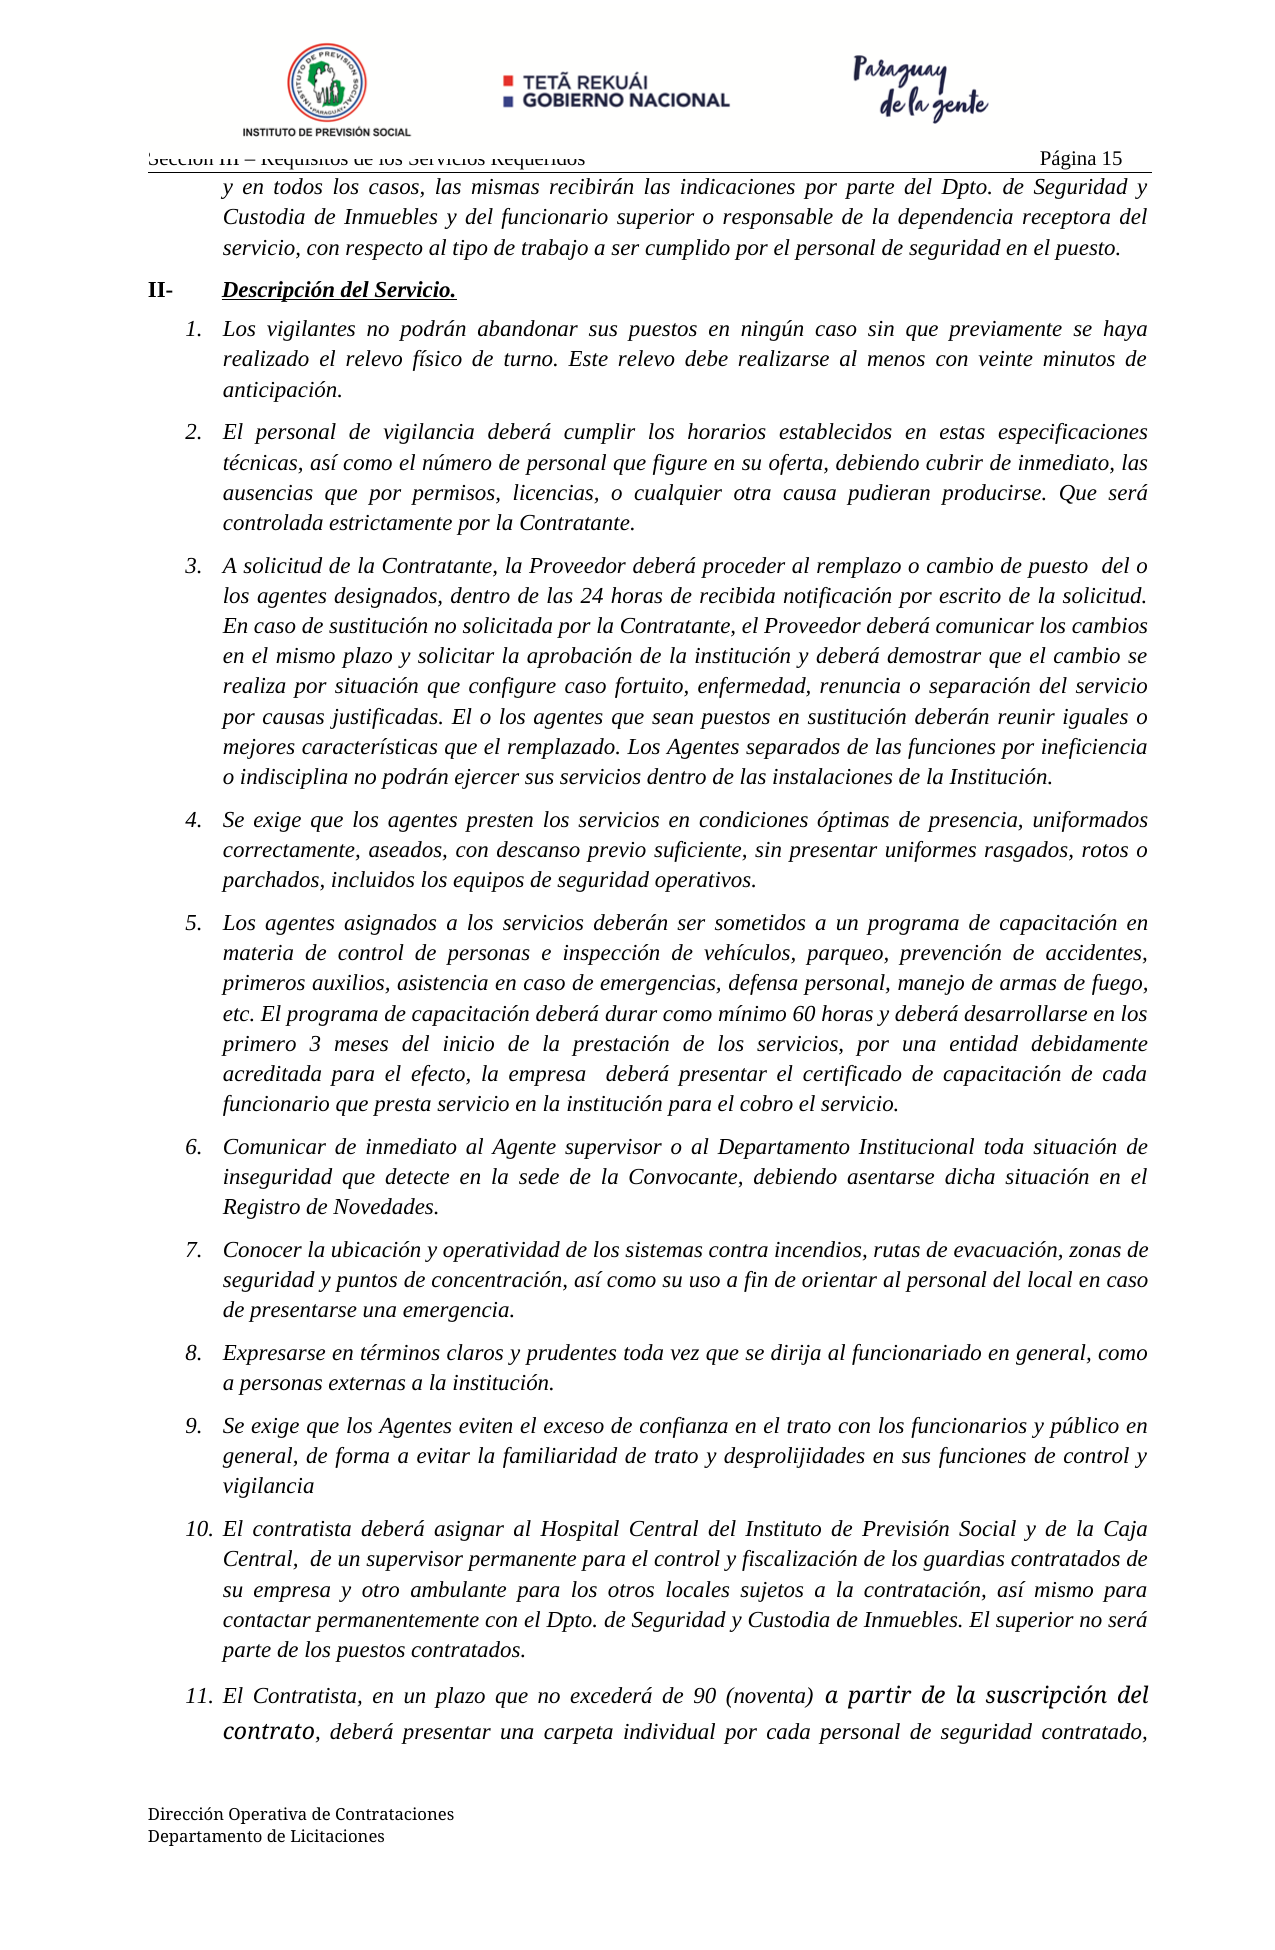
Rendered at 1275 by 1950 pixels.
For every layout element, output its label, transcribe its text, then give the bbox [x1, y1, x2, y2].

list A solicitud de la Contratante, la Proveedor deberá proceder al remplazo o cambio de puesto del o los agentes designados, dentro de las 24 horas de recibida notificación por escrito de la solicitud. En caso de sustitución no solicitada por la Contratante, el Proveedor deberá comunicar los cambios en el mismo plazo y solicitar la aprobación de la institución y deberá demostrar que el cambio se realiza por situación que configure caso fortuito, enfermedad, renuncia o separación del servicio por causas justificadas. El o los agentes que sean puestos en sustitución deberán reunir iguales o mejores características que el remplazado. Los Agentes separados de las funciones por ineficiencia o indisciplina no podrán ejercer sus servicios dentro de las instalaciones de la Institución. [185, 552, 1152, 789]
list Expresarse en términos claros y prudentes toda vez que se dirija al funcionariado en general, como a personas externas a la institución. [185, 1339, 1152, 1396]
list El personal de vigilancia deberá cumplir los horarios establecidos en estas especificaciones técnicas, así como el número de personal que figure en su oferta, debiendo cubrir de inmediato, las ausencias que por permisos, licencias, o cualquier otra causa pudieran producirse. Que será controlada estrictamente por la Contratante. [185, 418, 1152, 535]
list Se exige que los agentes presten los servicios en condiciones óptimas de presencia, uniformados correctamente, aseados, con descanso previo suficiente, sin presentar uniformes rasgados, rotos o parchados, incluidos los equipos de seguridad operativos. [185, 806, 1152, 893]
list Los agentes asignados a los servicios deberán ser sometidos a un programa de capacitación en materia de control de personas e inspección de vehículos, parqueo, prevención de accidentes, primeros auxilios, asistencia en caso de emergencias, defensa personal, manejo de armas de fuego, etc. El programa de capacitación deberá durar como mínimo 60 horas y deberá desarrollarse en los primero 3 meses del inicio de la prestación de los servicios, por una entidad debidamente acreditada para el efecto, la empresa deberá presentar el certificado de capacitación de cada funcionario que presta servicio en la institución para el cobro el servicio. [185, 909, 1152, 1117]
list El contratista deberá asignar al Hospital Central del Instituto de Previsión Social y de la Caja Central, de un supervisor permanente para el control y fiscalización de los guardias contratados de su empresa y otro ambulante para los otros locales sujetos a la contratación, así mismo para contactar permanentemente con el Dpto. de Seguridad y Custodia de Inmuebles. El superior no será parte de los puestos contratados. [185, 1515, 1152, 1662]
list Se exige que los Agentes eviten el exceso de confianza en el trato con los funcionarios y público en general, de forma a evitar la familiaridad de trato y desprolijidades en sus funciones de control y vigilancia [185, 1412, 1152, 1499]
list Comunicar de inmediato al Agente supervisor o al Departamento Institucional toda situación de inseguridad que detecte en la sede de la Convocante, debiendo asentarse dicha situación en el Registro de Novedades. [185, 1133, 1152, 1220]
list Los vigilantes no podrán abandonar sus puestos en ningún caso sin que previamente se haya realizado el relevo físico de turno. Este relevo debe realizarse al menos con veinte minutos de anticipación. [185, 315, 1152, 402]
list Conocer la ubicación y operatividad de los sistemas contra incendios, rutas de evacuación, zonas de seguridad y puntos de concentración, así como su uso a fin de orientar al personal del local en caso de presentarse una emergencia. [185, 1236, 1152, 1323]
picture [148, 4, 1039, 158]
list Descripción del Servicio. [148, 276, 1152, 303]
